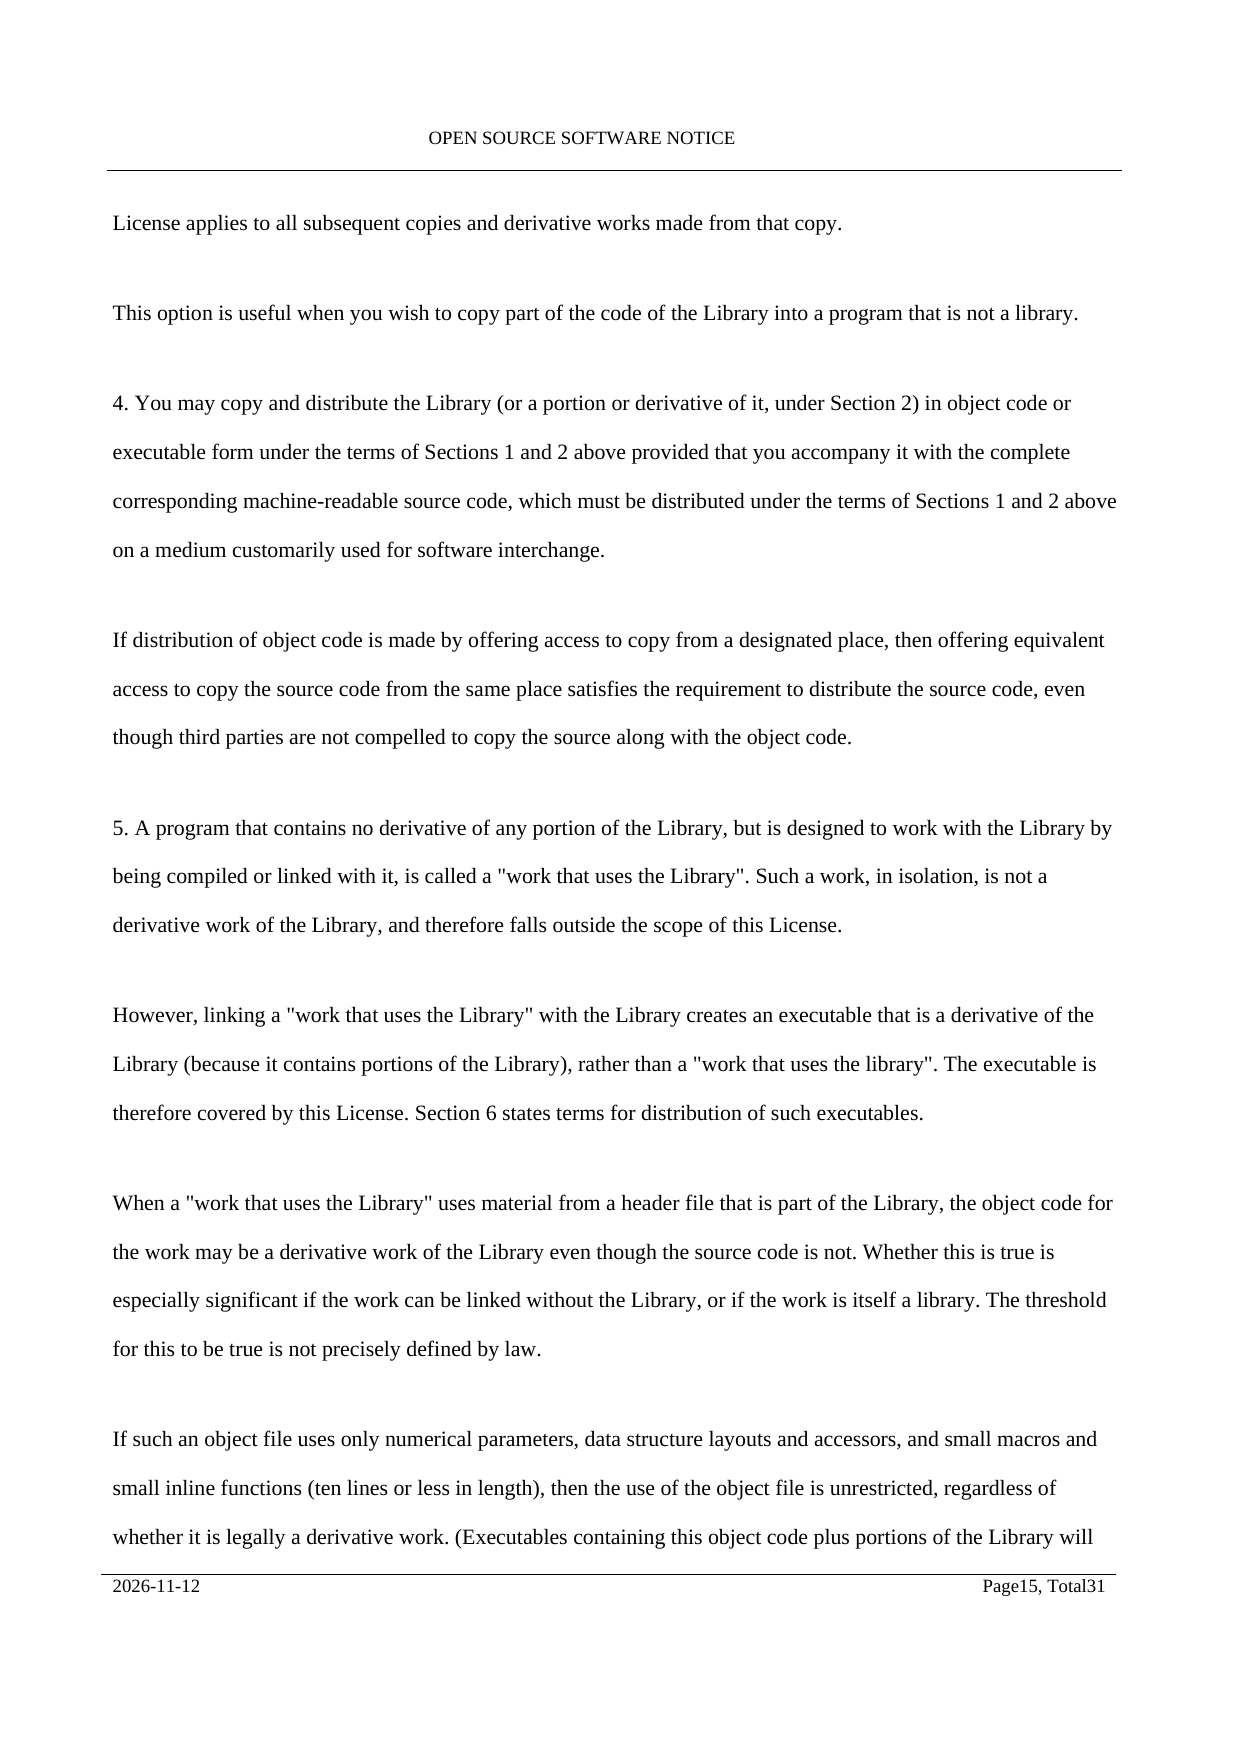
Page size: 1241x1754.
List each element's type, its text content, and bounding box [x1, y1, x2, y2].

text 5. A program that contains no derivative of any portion of the Library, but is designed to work with the Library by being compiled or linked with it, is called a "work that uses the Library". Such a work, in isolation, is not a derivative work of the Library, and therefore falls outside the scope of this License. [112, 811, 1128, 941]
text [112, 1423, 1128, 1553]
text When a "work that uses the Library" uses material from a header file that is part of the Library, the object code for the work may be a derivative work of the Library even though the source code is not. Whether this is true is especially significant if the work can be linked without the Library, or if the work is itself a library. The threshold for this to be true is not precisely defined by law. [112, 1186, 1128, 1365]
text 4. You may copy and distribute the Library (or a portion or derivative of it, under Section 2) in object code or executable form under the terms of Sections 1 and 2 above provided that you accompany it with the complete corresponding machine-readable source code, which must be distributed under the terms of Sections 1 and 2 above on a medium customarily used for software interchange. [112, 387, 1128, 566]
text If distribution of object code is made by offering access to copy from a designated place, then offering equivalent access to copy the source code from the same place satisfies the requirement to distribute the source code, even though third parties are not compelled to copy the source along with the object code. [112, 623, 1128, 753]
text However, linking a "work that uses the Library" with the Library creates an executable that is a derivative of the Library (because it contains portions of the Library), rather than a "work that uses the library". The executable is therefore covered by this License. Section 6 states terms for distribution of such executables. [112, 999, 1128, 1129]
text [112, 206, 1128, 239]
text This option is useful when you wish to copy part of the code of the Library into a program that is not a library. [112, 297, 1128, 329]
